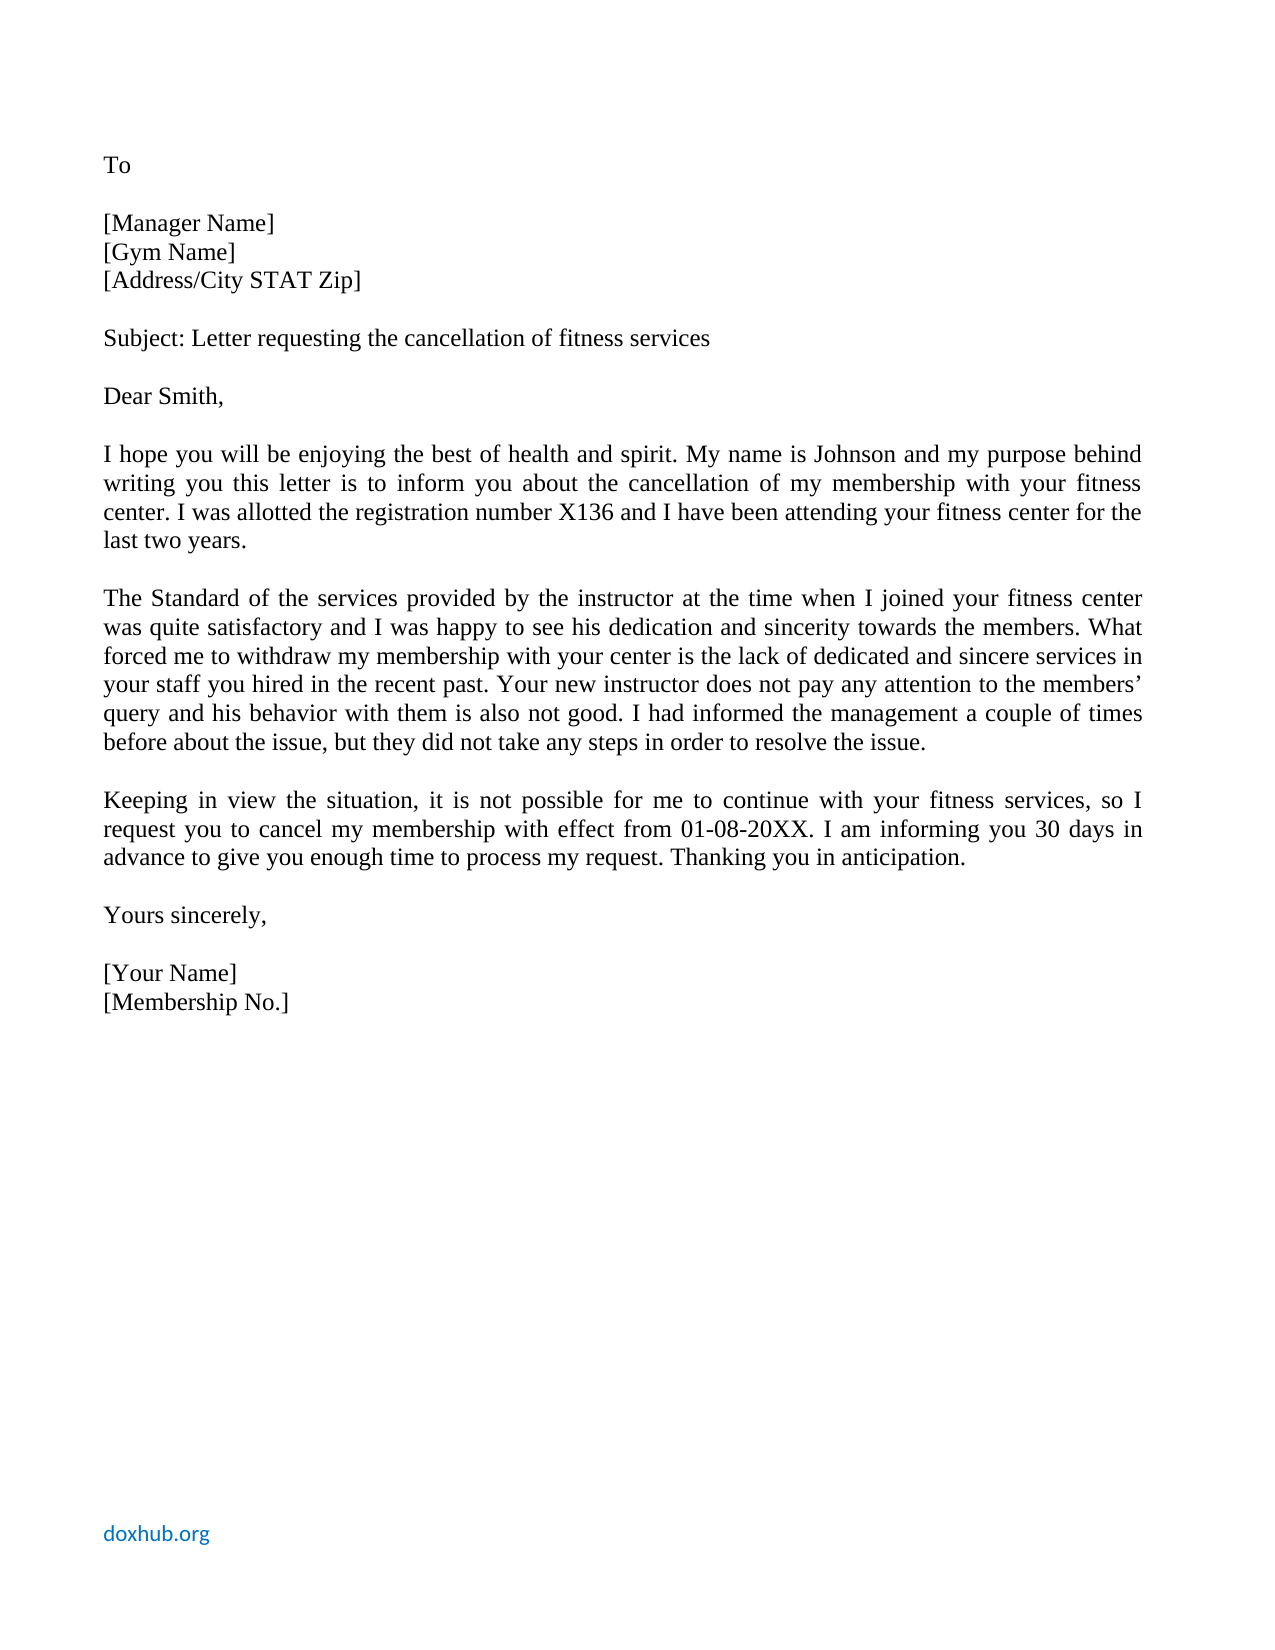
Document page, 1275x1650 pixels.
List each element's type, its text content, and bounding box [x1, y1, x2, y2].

text [Your Name] [Membership No.] [103, 958, 1144, 1016]
text I hope you will be enjoying the best of health and spirit. My name is Johnson and my purpose behind writing you this letter is to inform you about the cancellation of my membership with your fitness center. I was allotted the registration number X136 and I have been attending your fitness center for the last two years. [103, 439, 1144, 554]
text [Manager Name] [Gym Name] [Address/City STAT Zip] [103, 208, 1144, 294]
text Dear Smith, [103, 381, 1144, 410]
text Yours sincerely, [103, 900, 1144, 929]
text Keeping in view the situation, it is not possible for me to continue with your fitness services, so I request you to cancel my membership with effect from 01-08-20XX. I am informing you 30 days in advance to give you enough time to process my request. Thanking you in anticipation. [103, 785, 1144, 871]
text Subject: Letter requesting the cancellation of fitness services [103, 323, 1144, 352]
text The Standard of the services provided by the instructor at the time when I joined your fitness center was quite satisfactory and I was happy to see his dedication and sincerity towards the members. What forced me to withdraw my membership with your center is the lack of dedicated and sincere services in your staff you hired in the recent past. Your new instructor does not pay any attention to the members’ query and his behavior with them is also not good. I had informed the management a couple of times before about the issue, but they did not take any steps in order to resolve the issue. [103, 583, 1144, 756]
text To [103, 150, 1144, 179]
